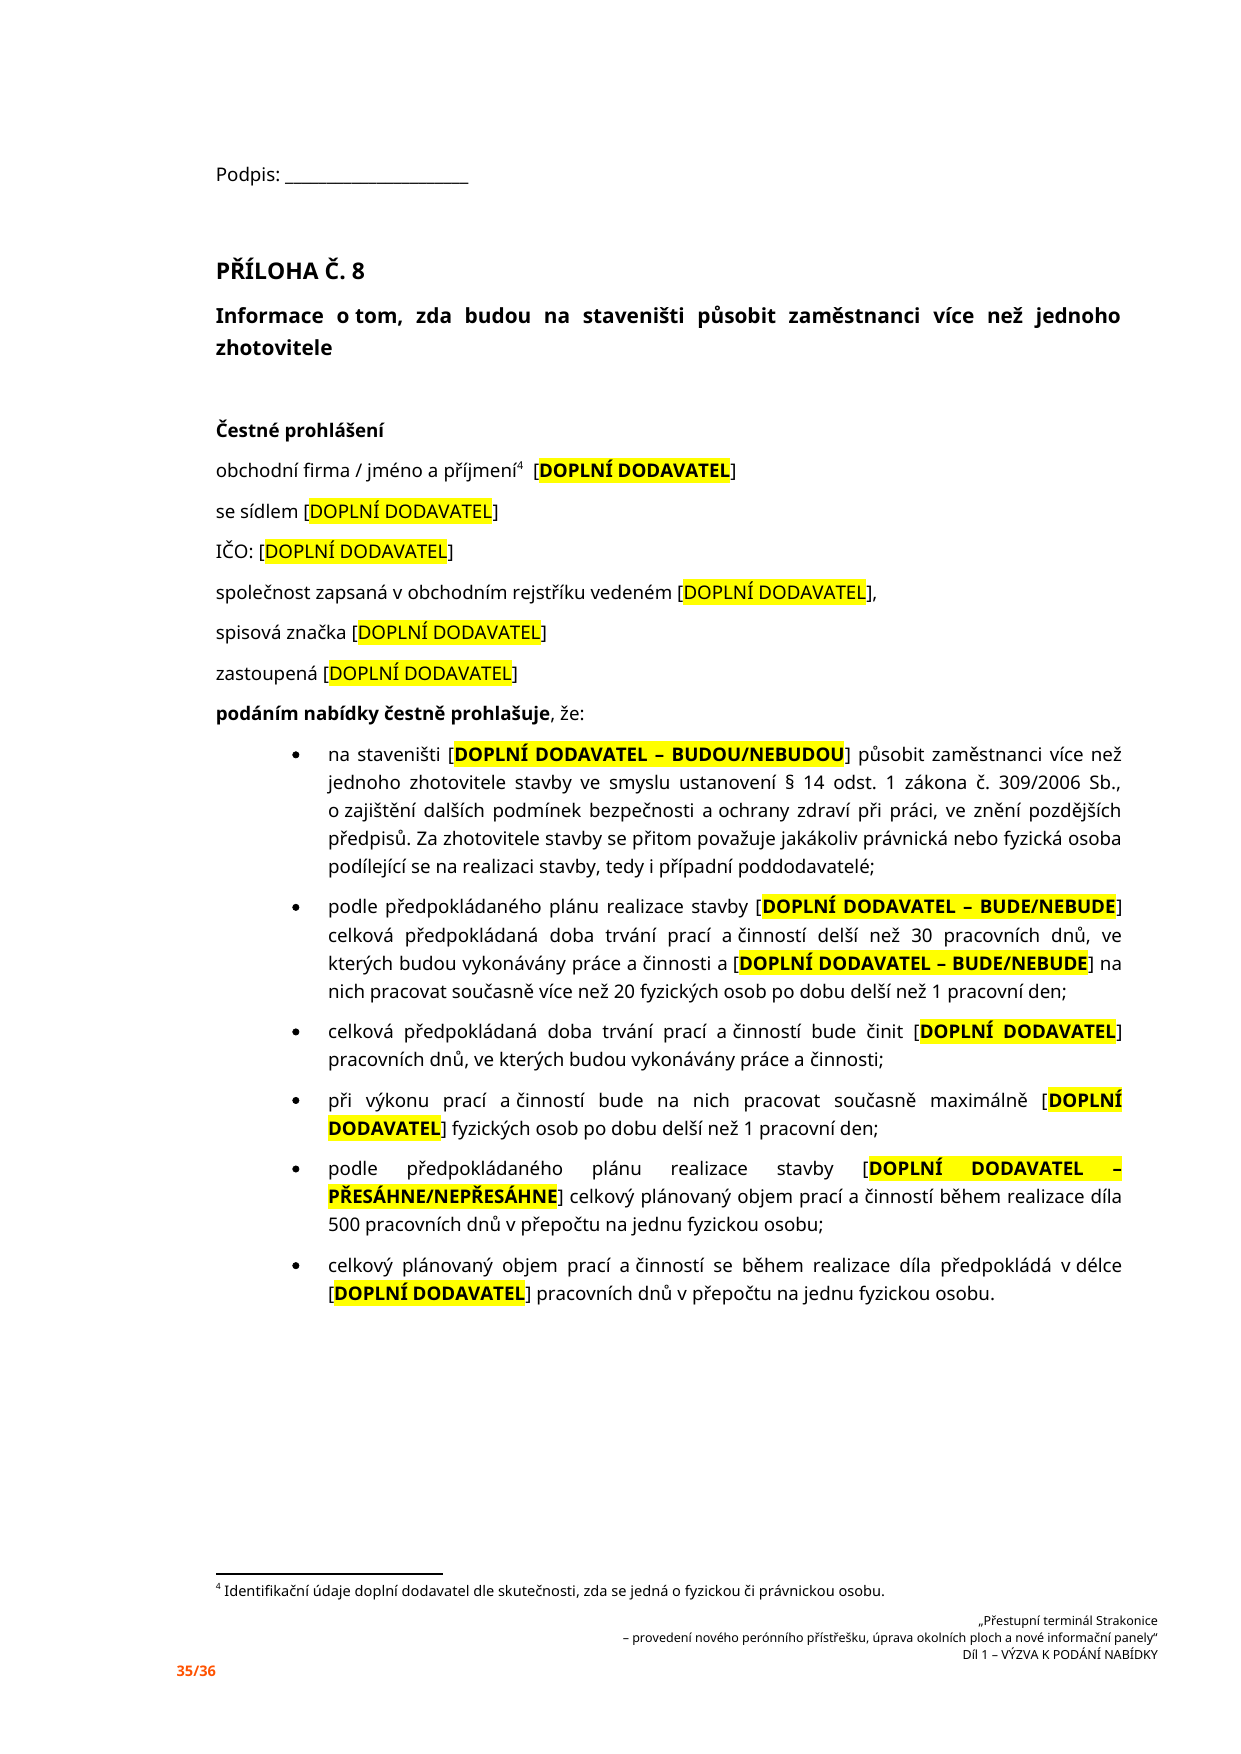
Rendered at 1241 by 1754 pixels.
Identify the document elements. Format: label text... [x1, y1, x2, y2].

text zastoupená [DOPLNÍ DODAVATEL] [216, 660, 329, 686]
text celkový plánovaný objem prací a činností se během realizace díla předpokládá v délce [DOPLNÍ DODAVATEL] pracovních dnů v přepočtu na jednu fyzickou osobu. [292, 1252, 1122, 1306]
text Informace o tom, zda budou na staveništi působit zaměstnanci více než jednoho zhotovitele [216, 302, 1122, 361]
text Podpis: ______________________ [216, 161, 1122, 187]
text podle předpokládaného plánu realizace stavby [DOPLNÍ DODAVATEL – PŘESÁHNE/NEPŘESÁHNE] celkový plánovaný objem prací a činností během realizace díla 500 pracovních dnů v přepočtu na jednu fyzickou osobu; [292, 1156, 1122, 1237]
text obchodní firma / jméno a příjmení [DOPLNÍ DODAVATEL] [216, 458, 539, 483]
text podle předpokládaného plánu realizace stavby [DOPLNÍ DODAVATEL – BUDE/NEBUDE] celková předpokládaná doba trvání prací a činností delší než 30 pracovních dnů, ve kterých budou vykonávány práce a činnosti a [DOPLNÍ DODAVATEL – BUDE/NEBUDE] na nich pracovat současně více než 20 fyzických osob po dobu delší než 1 pracovní den; [292, 894, 1122, 1003]
text Příloha č. 8 [216, 255, 1122, 286]
text obchodní firma / jméno a příjmení [DOPLNÍ DODAVATEL] [730, 458, 1122, 483]
text spisová značka [DOPLNÍ DODAVATEL] [216, 620, 358, 645]
text na staveništi [DOPLNÍ DODAVATEL – BUDOU/NEBUDOU] působit zaměstnanci více než jednoho zhotovitele stavby ve smyslu ustanovení § 14 odst. 1 zákona č. 309/2006 Sb., o zajištění dalších podmínek bezpečnosti a ochrany zdraví při práci, ve znění pozdějších předpisů. Za zhotovitele stavby se přitom považuje jakákoliv právnická nebo fyzická osoba podílející se na realizaci stavby, tedy i případní poddodavatelé; [292, 741, 1122, 879]
text při výkonu prací a činností bude na nich pracovat současně maximálně [DOPLNÍ DODAVATEL] fyzických osob po dobu delší než 1 pracovní den; [292, 1087, 1122, 1141]
text se sídlem [DOPLNÍ DODAVATEL] [492, 498, 1122, 524]
text zastoupená [DOPLNÍ DODAVATEL] [512, 660, 1122, 686]
text IČO: [DOPLNÍ DODAVATEL] [447, 539, 1122, 564]
text společnost zapsaná v obchodním rejstříku vedeném [DOPLNÍ DODAVATEL], [216, 579, 683, 605]
text podáním nabídky čestně prohlašuje, že: [216, 701, 1122, 726]
text spisová značka [DOPLNÍ DODAVATEL] [541, 620, 1122, 645]
text společnost zapsaná v obchodním rejstříku vedeném [DOPLNÍ DODAVATEL], [866, 579, 1122, 605]
text se sídlem [DOPLNÍ DODAVATEL] [216, 498, 309, 524]
text Čestné prohlášení [216, 417, 1122, 443]
text celková předpokládaná doba trvání prací a činností bude činit [DOPLNÍ DODAVATEL] pracovních dnů, ve kterých budou vykonávány práce a činnosti; [292, 1018, 1122, 1072]
